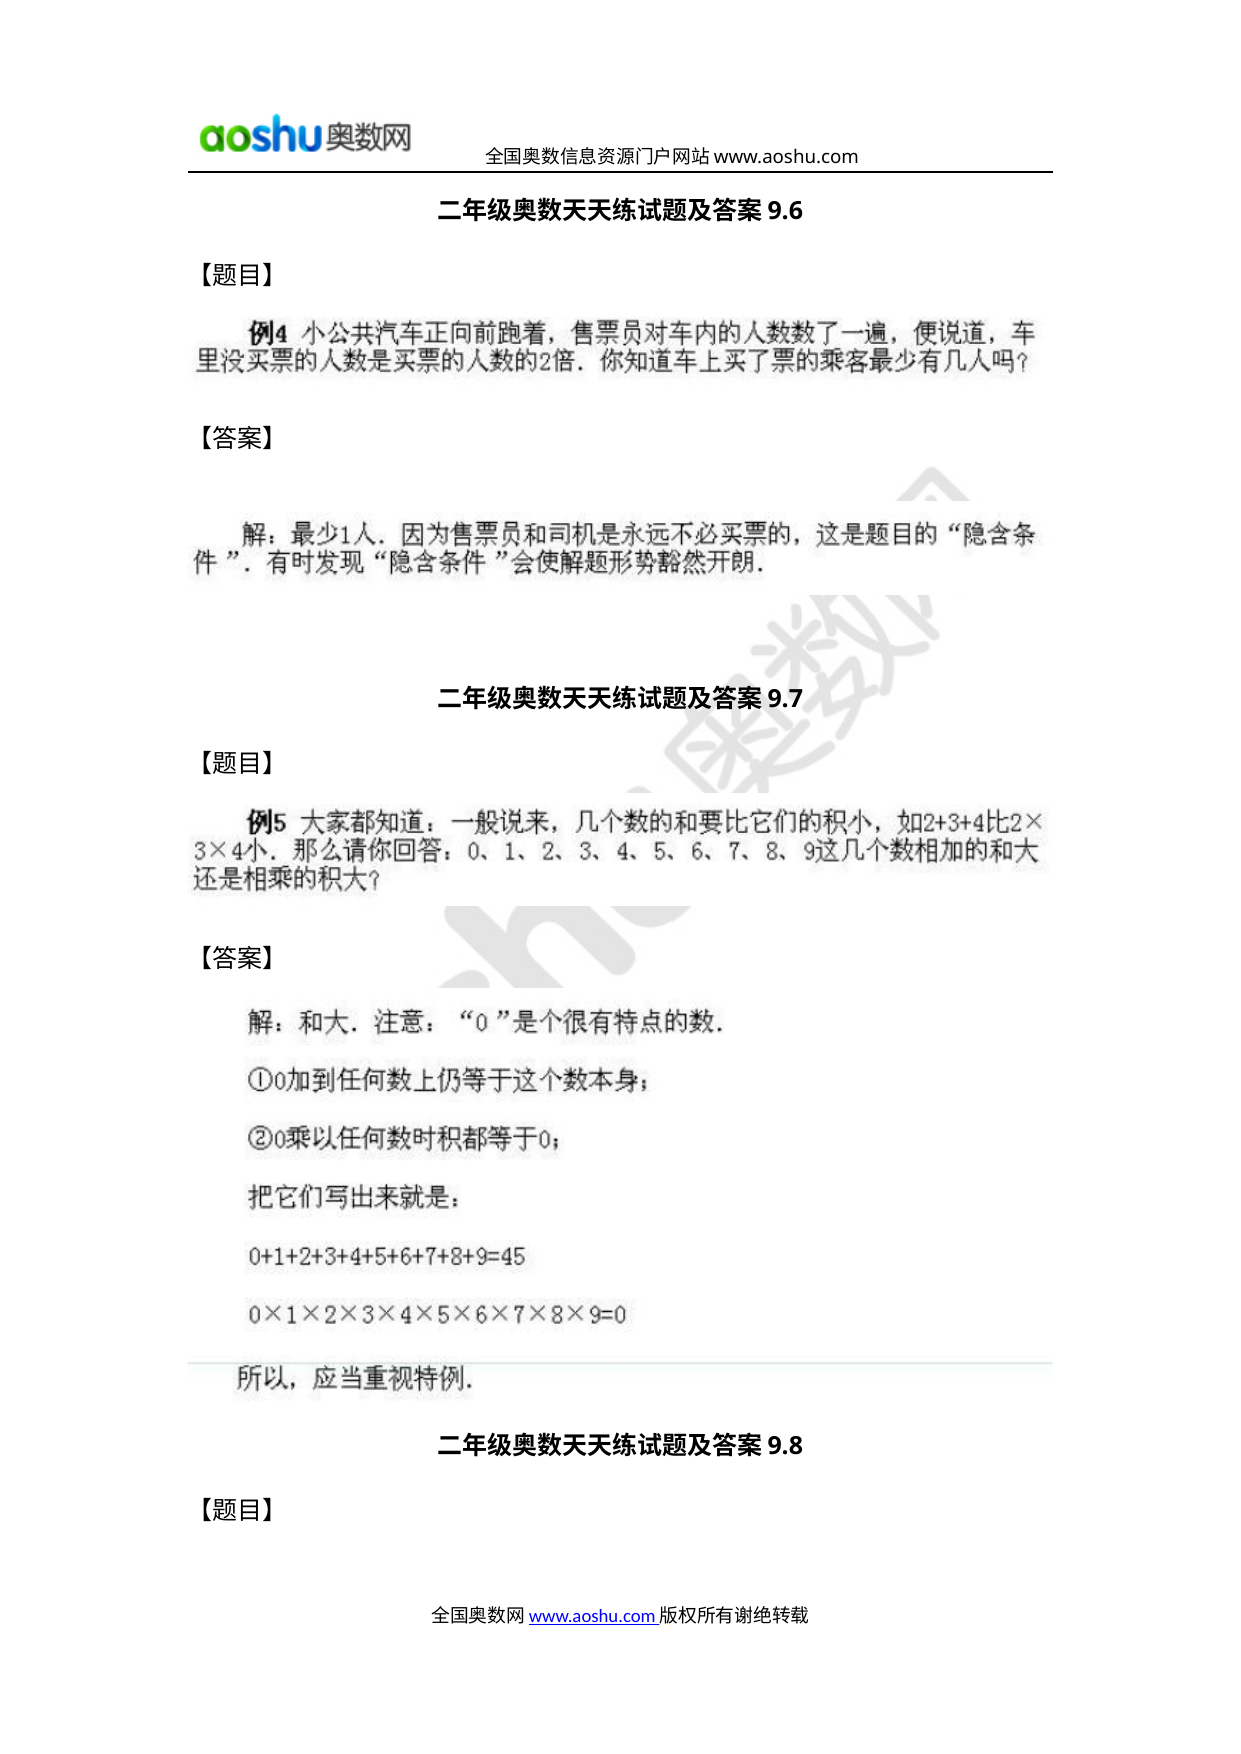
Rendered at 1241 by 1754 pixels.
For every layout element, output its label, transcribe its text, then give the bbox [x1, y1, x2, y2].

text 【答案】 [187, 924, 1053, 988]
text 【题目】 [187, 241, 1053, 306]
picture [187, 793, 1053, 924]
text 【答案】 [187, 404, 1053, 469]
picture [187, 469, 1053, 664]
text 二年级奥数天天练试题及答案9.6 [187, 176, 1053, 241]
text 【题目】 [187, 1476, 1053, 1541]
text 二年级奥数天天练试题及答案9.7 [187, 664, 1053, 729]
picture [187, 88, 485, 164]
text 【题目】 [187, 729, 1053, 793]
text 二年级奥数天天练试题及答案9.8 [187, 1411, 1053, 1476]
picture [187, 306, 1053, 389]
picture [187, 988, 1053, 1410]
